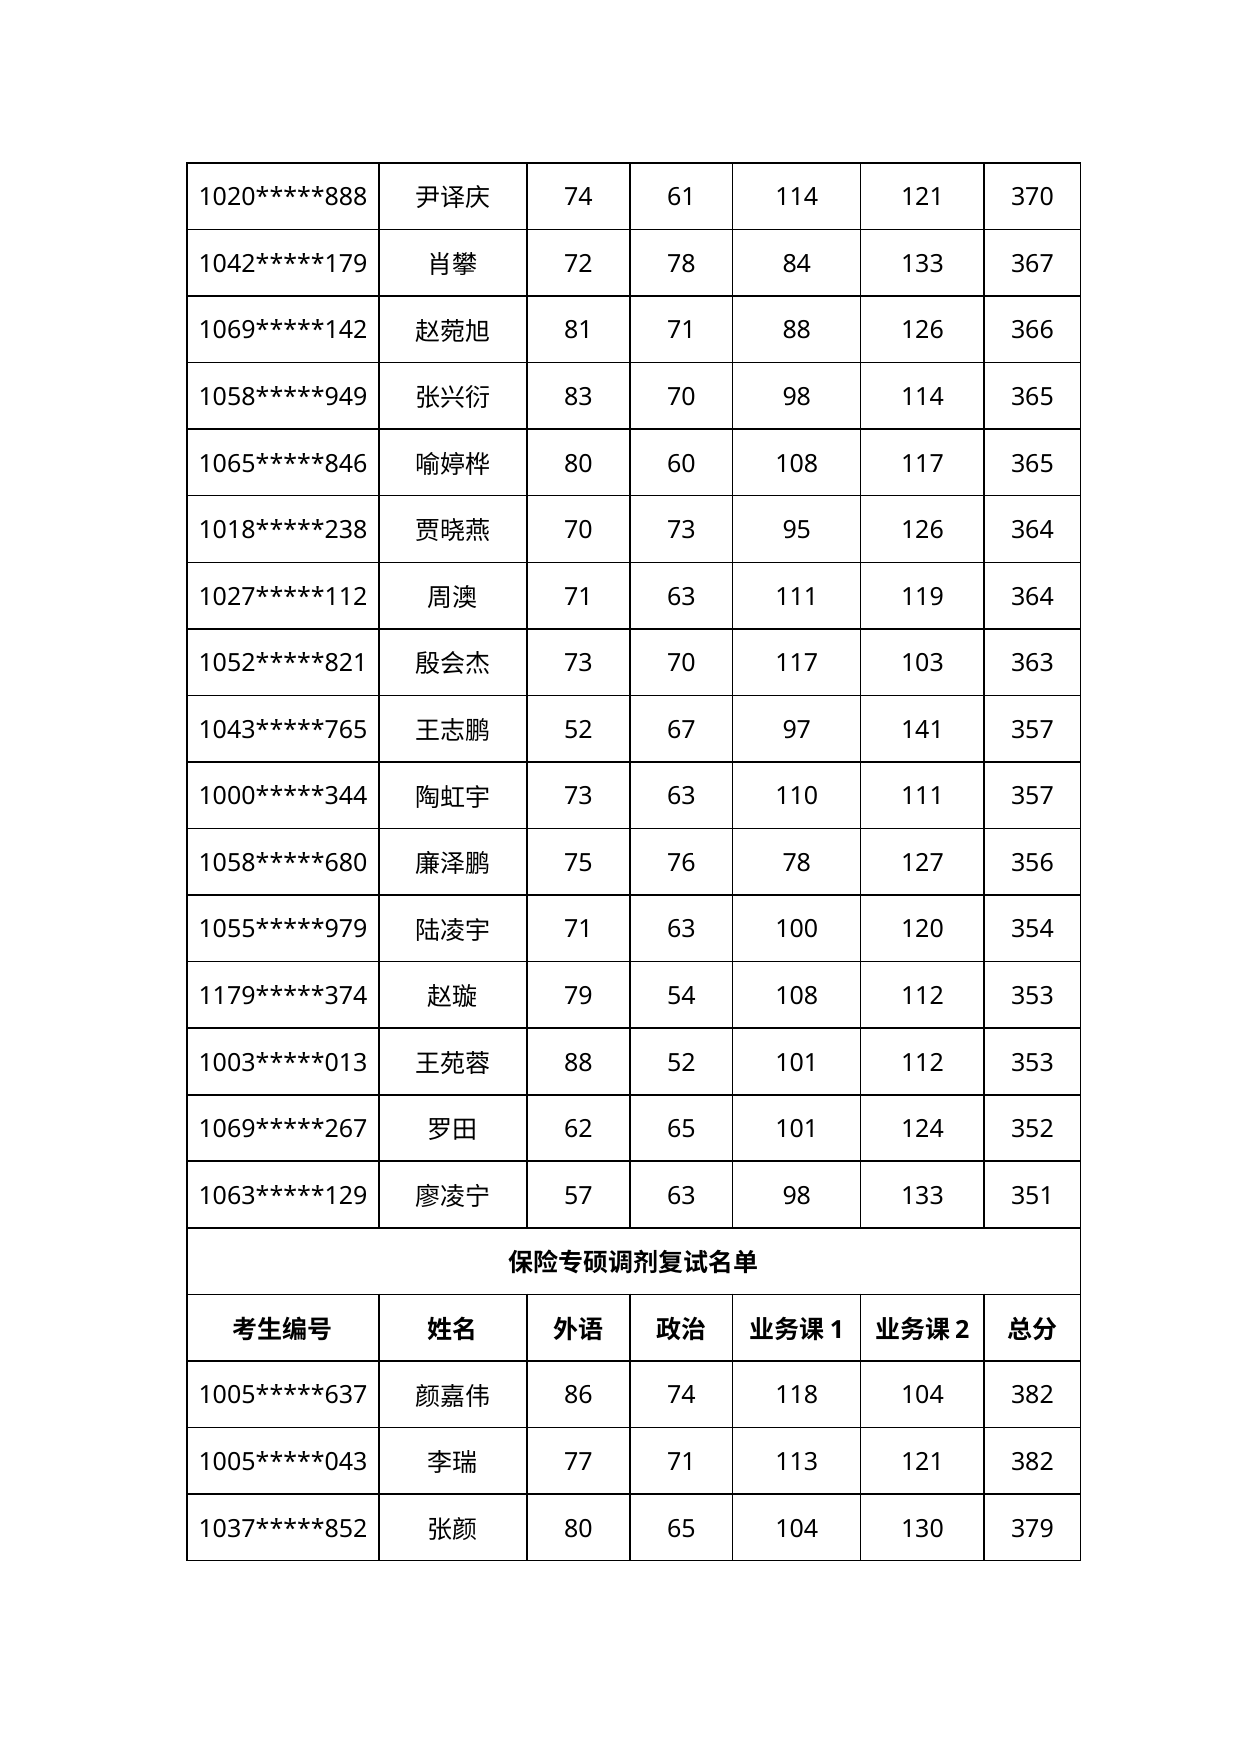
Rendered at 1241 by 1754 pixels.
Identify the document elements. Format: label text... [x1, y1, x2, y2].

table_cell 103 [861, 630, 983, 694]
table_cell 363 [985, 630, 1080, 694]
table_cell 1003*****013 [188, 1029, 378, 1094]
table_cell 政治 [631, 1295, 732, 1360]
table_cell 1058*****949 [188, 363, 378, 428]
table_cell 63 [631, 1162, 732, 1227]
table_cell 陶虹宇 [380, 763, 526, 828]
table_cell 80 [528, 430, 629, 495]
table_cell 73 [631, 496, 732, 561]
table_cell 1063*****129 [188, 1162, 378, 1227]
table_cell 111 [861, 763, 983, 828]
table_cell 366 [985, 297, 1080, 362]
table_cell 65 [631, 1096, 732, 1160]
table_cell 总分 [985, 1295, 1080, 1360]
table_cell 70 [631, 363, 732, 428]
table_cell 廉泽鹏 [380, 829, 526, 894]
table_cell 101 [733, 1029, 860, 1094]
table_cell 考生编号 [188, 1295, 378, 1360]
table_cell 殷会杰 [380, 630, 526, 694]
table_cell 379 [985, 1495, 1080, 1560]
table_cell 肖攀 [380, 230, 526, 295]
table_cell 120 [861, 896, 983, 961]
table_cell 133 [861, 230, 983, 295]
table_cell 124 [861, 1096, 983, 1160]
table_cell 133 [861, 1162, 983, 1227]
table_cell 张兴衍 [380, 363, 526, 428]
table_cell 1043*****765 [188, 696, 378, 761]
table_cell 104 [861, 1362, 983, 1427]
table_cell 77 [528, 1428, 629, 1493]
table_cell 1037*****852 [188, 1495, 378, 1560]
table_cell 81 [528, 297, 629, 362]
table_cell 101 [733, 1096, 860, 1160]
table_cell 71 [528, 563, 629, 628]
table_cell 赵璇 [380, 962, 526, 1027]
table_cell 70 [631, 630, 732, 694]
table_cell 52 [528, 696, 629, 761]
table_cell 117 [733, 630, 860, 694]
table_cell 114 [733, 164, 860, 228]
table_cell 74 [631, 1362, 732, 1427]
table_cell 63 [631, 763, 732, 828]
table_cell 贾晓燕 [380, 496, 526, 561]
table_cell 1005*****043 [188, 1428, 378, 1493]
table_cell 74 [528, 164, 629, 228]
table_cell 75 [528, 829, 629, 894]
table_cell 114 [861, 363, 983, 428]
table_cell 353 [985, 962, 1080, 1027]
table_cell 88 [733, 297, 860, 362]
table_cell 86 [528, 1362, 629, 1427]
table_cell 95 [733, 496, 860, 561]
table_cell 1020*****888 [188, 164, 378, 228]
table_cell 1005*****637 [188, 1362, 378, 1427]
table_cell 351 [985, 1162, 1080, 1227]
table_cell 88 [528, 1029, 629, 1094]
table_cell 63 [631, 896, 732, 961]
table_cell 王苑蓉 [380, 1029, 526, 1094]
table_cell 保险专硕调剂复试名单 [188, 1229, 1080, 1293]
table_cell 1058*****680 [188, 829, 378, 894]
table_cell 罗田 [380, 1096, 526, 1160]
table_cell 111 [733, 563, 860, 628]
table_cell 354 [985, 896, 1080, 961]
table_cell 126 [861, 297, 983, 362]
table_cell 130 [861, 1495, 983, 1560]
table_cell 54 [631, 962, 732, 1027]
table_cell 127 [861, 829, 983, 894]
table_cell 赵菀旭 [380, 297, 526, 362]
table_cell 80 [528, 1495, 629, 1560]
table_cell 62 [528, 1096, 629, 1160]
table_cell 1069*****267 [188, 1096, 378, 1160]
table_cell 67 [631, 696, 732, 761]
table_cell 108 [733, 962, 860, 1027]
table_cell 356 [985, 829, 1080, 894]
table_cell 73 [528, 763, 629, 828]
table_cell 外语 [528, 1295, 629, 1360]
table_cell 70 [528, 496, 629, 561]
table_cell 尹译庆 [380, 164, 526, 228]
table_cell 63 [631, 563, 732, 628]
table_cell 352 [985, 1096, 1080, 1160]
table_cell 141 [861, 696, 983, 761]
table_cell 78 [631, 230, 732, 295]
table_cell 84 [733, 230, 860, 295]
table_cell 100 [733, 896, 860, 961]
table_cell 65 [631, 1495, 732, 1560]
table_cell 76 [631, 829, 732, 894]
table_cell 118 [733, 1362, 860, 1427]
table_cell 1065*****846 [188, 430, 378, 495]
table_cell 357 [985, 763, 1080, 828]
table_cell 1069*****142 [188, 297, 378, 362]
table_cell 98 [733, 1162, 860, 1227]
table_cell 121 [861, 164, 983, 228]
table_cell 姓名 [380, 1295, 526, 1360]
table_cell 365 [985, 430, 1080, 495]
table_cell 57 [528, 1162, 629, 1227]
table_cell 1000*****344 [188, 763, 378, 828]
table_cell 1052*****821 [188, 630, 378, 694]
table_cell 张颜 [380, 1495, 526, 1560]
table_cell 71 [528, 896, 629, 961]
table_cell 61 [631, 164, 732, 228]
table_cell 382 [985, 1428, 1080, 1493]
table_cell 廖凌宁 [380, 1162, 526, 1227]
table_cell 李瑞 [380, 1428, 526, 1493]
table_cell 364 [985, 496, 1080, 561]
table_cell 1027*****112 [188, 563, 378, 628]
table_cell 78 [733, 829, 860, 894]
table_cell 108 [733, 430, 860, 495]
table_cell 52 [631, 1029, 732, 1094]
table_cell 79 [528, 962, 629, 1027]
table_cell 颜嘉伟 [380, 1362, 526, 1427]
table_cell 60 [631, 430, 732, 495]
table_cell 104 [733, 1495, 860, 1560]
table_cell 117 [861, 430, 983, 495]
table_cell 365 [985, 363, 1080, 428]
table_cell 113 [733, 1428, 860, 1493]
table_cell 353 [985, 1029, 1080, 1094]
table_cell 业务课2 [861, 1295, 983, 1360]
table_cell 陆凌宇 [380, 896, 526, 961]
table_cell 110 [733, 763, 860, 828]
table_cell 357 [985, 696, 1080, 761]
table_cell 97 [733, 696, 860, 761]
table_cell 73 [528, 630, 629, 694]
table_cell 98 [733, 363, 860, 428]
table_cell 382 [985, 1362, 1080, 1427]
table_cell 1055*****979 [188, 896, 378, 961]
table_cell 72 [528, 230, 629, 295]
table_cell 112 [861, 1029, 983, 1094]
table_cell 71 [631, 297, 732, 362]
table_cell 王志鹏 [380, 696, 526, 761]
table_cell 364 [985, 563, 1080, 628]
table_cell 71 [631, 1428, 732, 1493]
table_cell 119 [861, 563, 983, 628]
table_cell 112 [861, 962, 983, 1027]
table_cell 126 [861, 496, 983, 561]
table_cell 370 [985, 164, 1080, 228]
table_cell 121 [861, 1428, 983, 1493]
table_cell 1042*****179 [188, 230, 378, 295]
table_cell 周澳 [380, 563, 526, 628]
table_cell 367 [985, 230, 1080, 295]
table_cell 1018*****238 [188, 496, 378, 561]
table_cell 喻婷桦 [380, 430, 526, 495]
table_cell 1179*****374 [188, 962, 378, 1027]
table_cell 业务课1 [733, 1295, 860, 1360]
table_cell 83 [528, 363, 629, 428]
